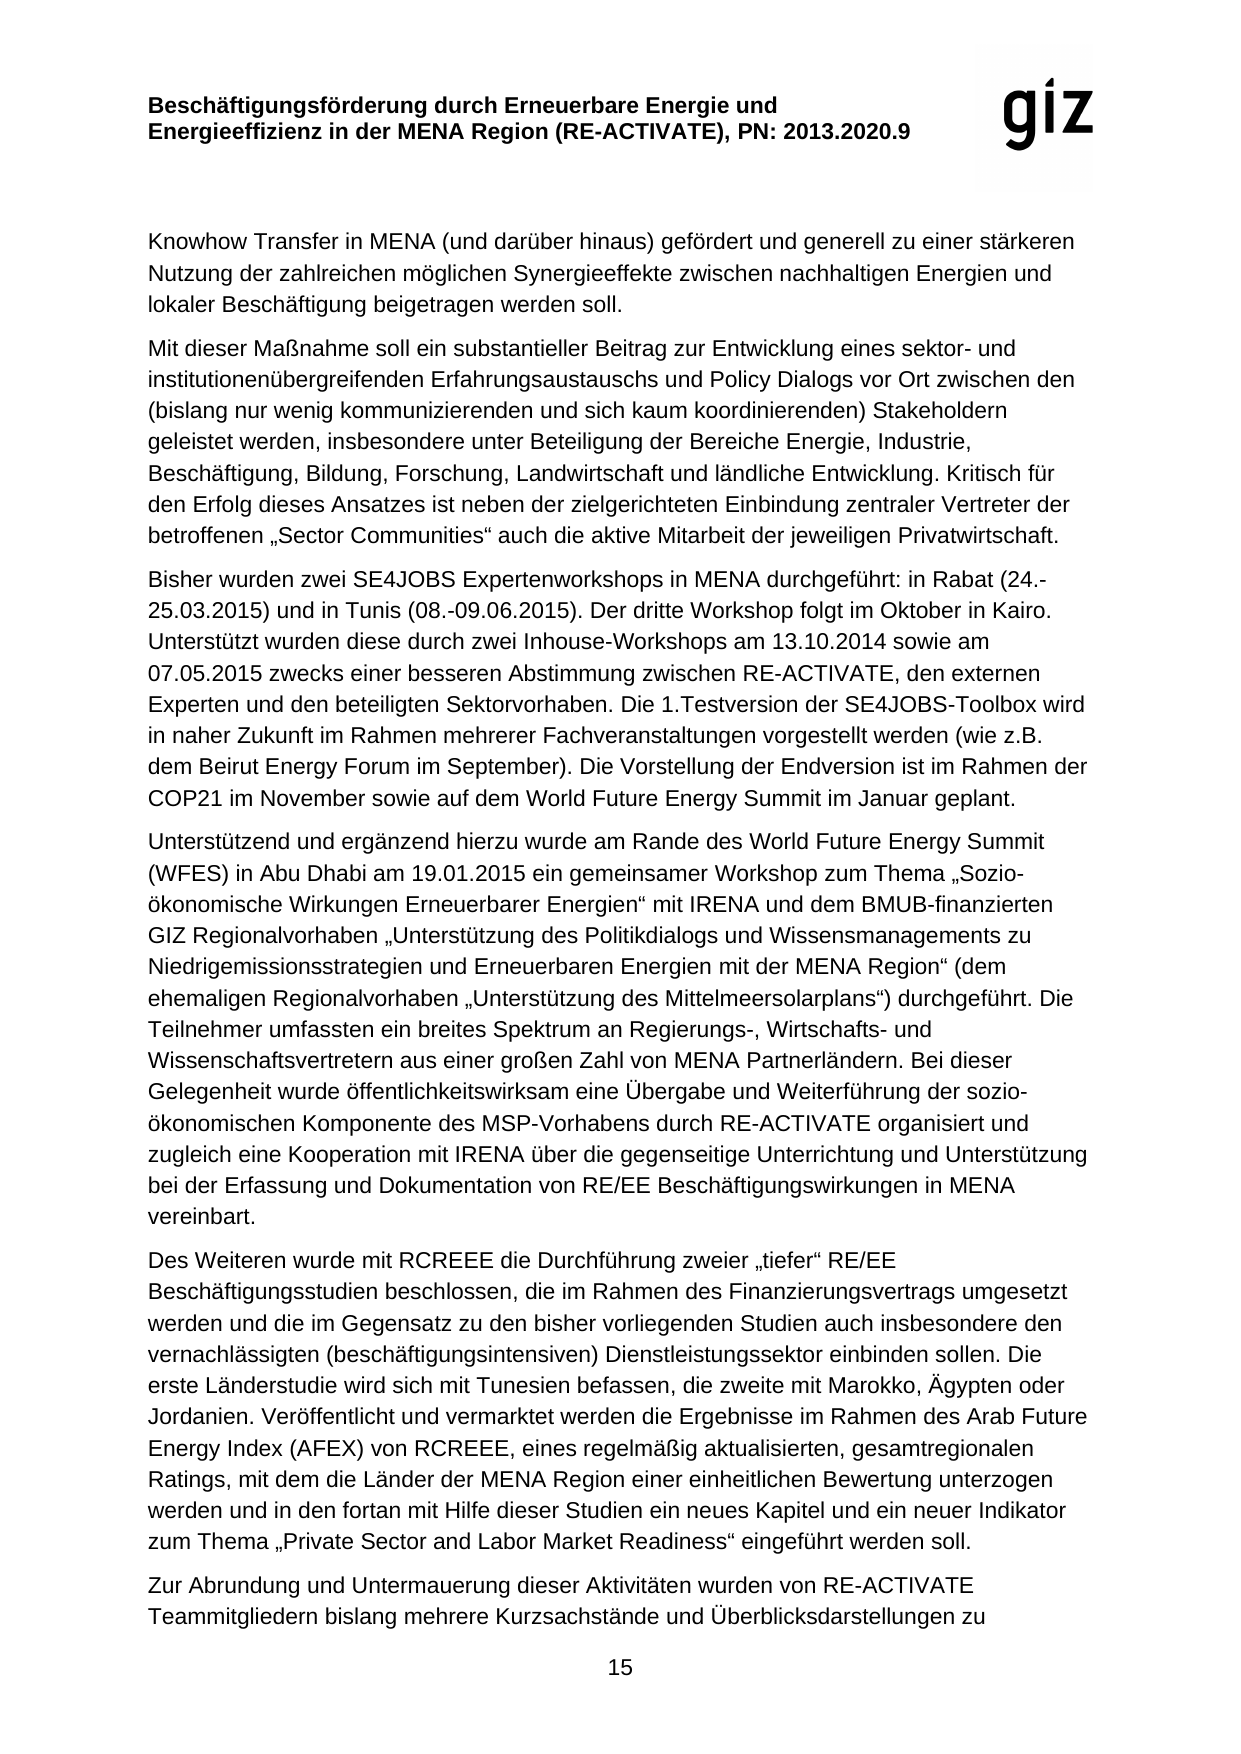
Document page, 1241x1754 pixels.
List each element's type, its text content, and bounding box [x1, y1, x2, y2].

text Unterstützend und ergänzend hierzu wurde am Rande des World Future Energy Summit (WFES) in Abu Dhabi am 19.01.2015 ein gemeinsamer Workshop zum Thema „Sozio-ökonomische Wirkungen Erneuerbarer Energien“ mit IRENA und dem BMUB-finanzierten GIZ Regionalvorhaben „Unterstützung des Politikdialogs und Wissensmanagements zu Niedrigemissionsstrategien und Erneuerbaren Energien mit der MENA Region“ (dem ehemaligen Regionalvorhaben „Unterstützung des Mittelmeersolarplans“) durchgeführt. Die Teilnehmer umfassten ein breites Spektrum an Regierungs-, Wirtschafts- und Wissenschaftsvertretern aus einer großen Zahl von MENA Partnerländern. Bei dieser Gelegenheit wurde öffentlichkeitswirksam eine Übergabe und Weiterführung der sozio-ökonomischen Komponente des MSP-Vorhabens durch RE-ACTIVATE organisiert und zugleich eine Kooperation mit IRENA über die gegenseitige Unterrichtung und Unterstützung bei der Erfassung und Dokumentation von RE/EE Beschäftigungswirkungen in MENA vereinbart. [148, 825, 1092, 1231]
text Des Weiteren wurde mit RCREEE die Durchführung zweier „tiefer“ RE/EE Beschäftigungsstudien beschlossen, die im Rahmen des Finanzierungsvertrags umgesetzt werden und die im Gegensatz zu den bisher vorliegenden Studien auch insbesondere den vernachlässigten (beschäftigungsintensiven) Dienstleistungssektor einbinden sollen. Die erste Länderstudie wird sich mit Tunesien befassen, die zweite mit Marokko, Ägypten oder Jordanien. Veröffentlicht und vermarktet werden die Ergebnisse im Rahmen des Arab Future Energy Index (AFEX) von RCREEE, eines regelmäßig aktualisierten, gesamtregionalen Ratings, mit dem die Länder der MENA Region einer einheitlichen Bewertung unterzogen werden und in den fortan mit Hilfe dieser Studien ein neues Kapitel und ein neuer Indikator zum Thema „Private Sector and Labor Market Readiness“ eingeführt werden soll. [148, 1243, 1092, 1556]
text Bisher wurden zwei SE4JOBS Expertenworkshops in MENA durchgeführt: in Rabat (24.-25.03.2015) und in Tunis (08.-09.06.2015). Der dritte Workshop folgt im Oktober in Kairo. Unterstützt wurden diese durch zwei Inhouse-Workshops am 13.10.2014 sowie am 07.05.2015 zwecks einer besseren Abstimmung zwischen RE-ACTIVATE, den externen Experten und den beteiligten Sektorvorhaben. Die 1.Testversion der SE4JOBS-Toolbox wird in naher Zukunft im Rahmen mehrerer Fachveranstaltungen vorgestellt werden (wie z.B. dem Beirut Energy Forum im September). Die Vorstellung der Endversion ist im Rahmen der COP21 im November sowie auf dem World Future Energy Summit im Januar geplant. [148, 562, 1092, 812]
picture [974, 44, 1093, 192]
text Mit dieser Maßnahme soll ein substantieller Beitrag zur Entwicklung eines sektor- und institutionenübergreifenden Erfahrungsaustauschs und Policy Dialogs vor Ort zwischen den (bislang nur wenig kommunizierenden und sich kaum koordinierenden) Stakeholdern geleistet werden, insbesondere unter Beteiligung der Bereiche Energie, Industrie, Beschäftigung, Bildung, Forschung, Landwirtschaft und ländliche Entwicklung. Kritisch für den Erfolg dieses Ansatzes ist neben der zielgerichteten Einbindung zentraler Vertreter der betroffenen „Sector Communities“ auch die aktive Mitarbeit der jeweiligen Privatwirtschaft. [148, 331, 1092, 550]
